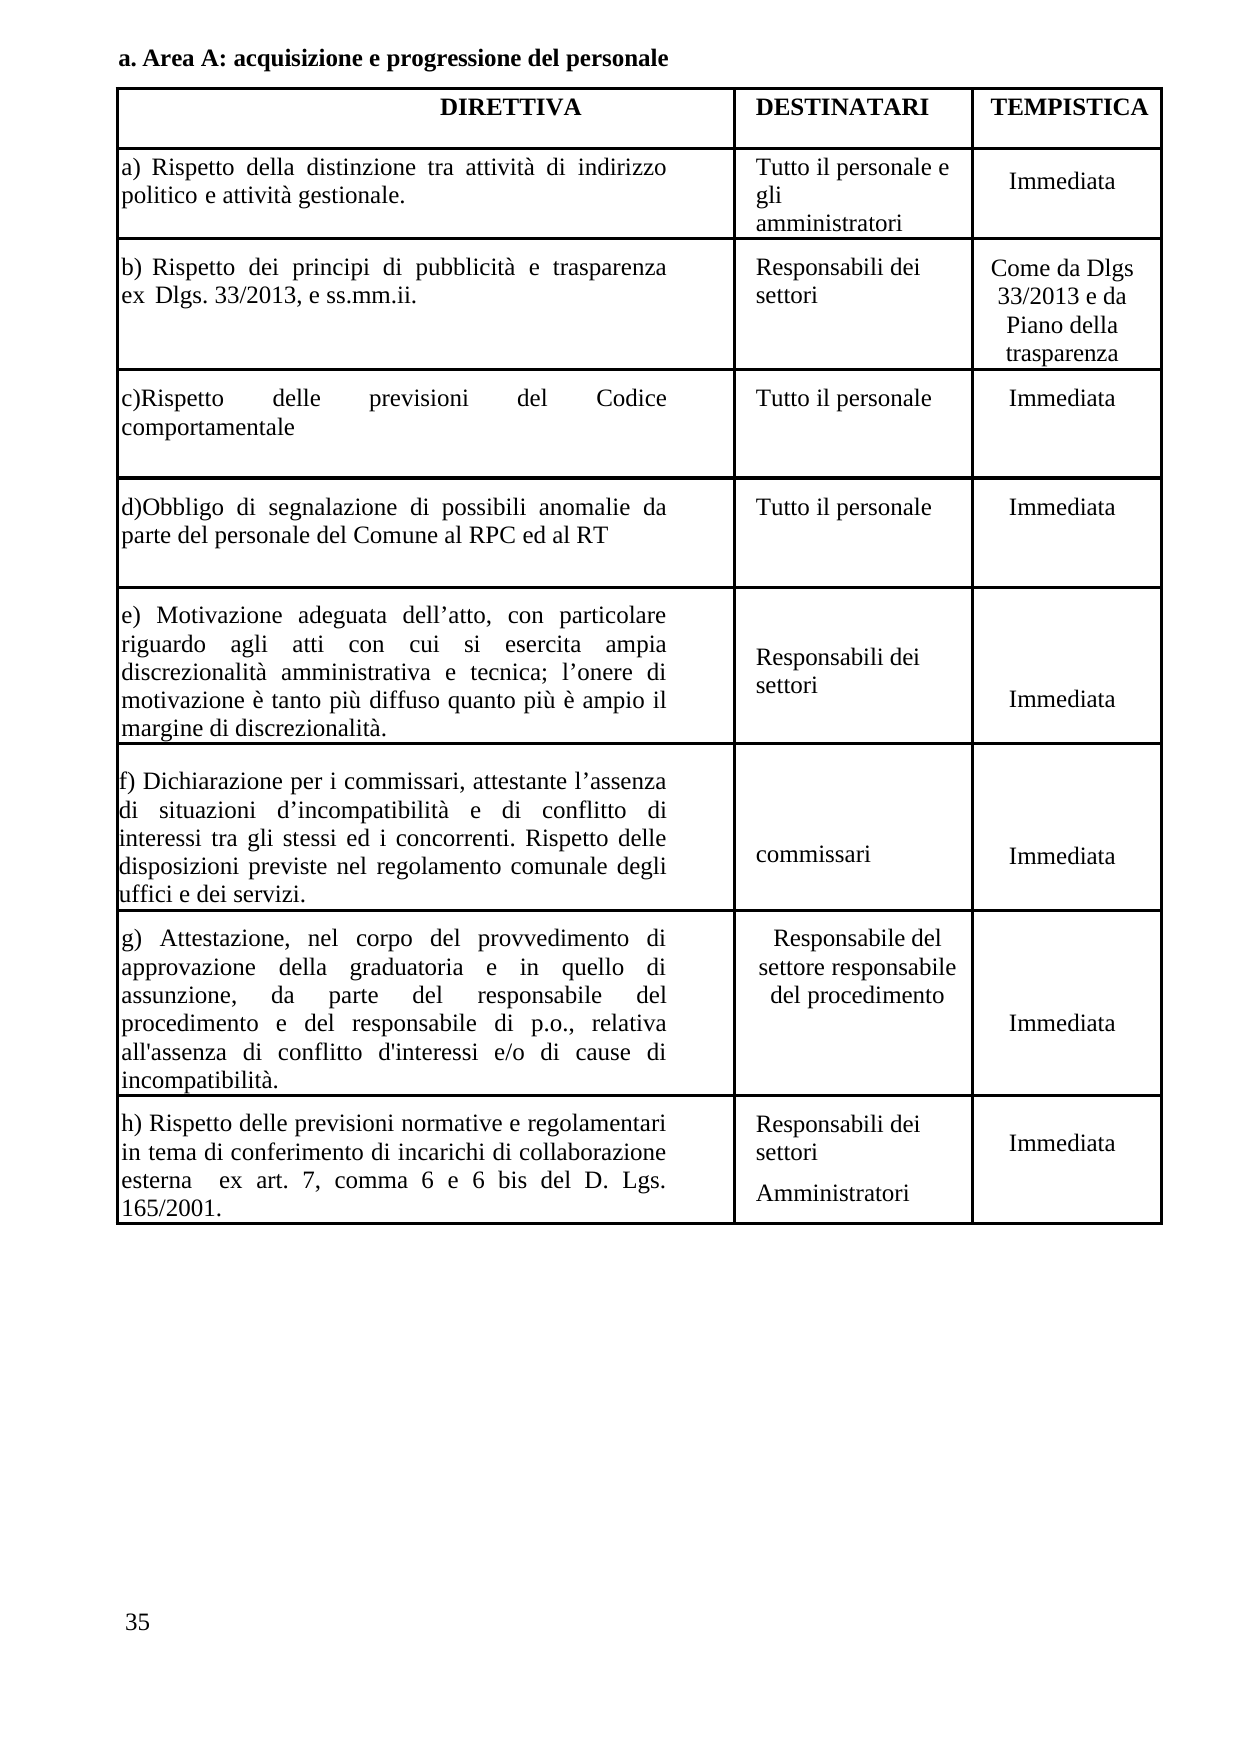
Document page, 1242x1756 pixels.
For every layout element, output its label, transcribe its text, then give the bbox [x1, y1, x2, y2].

table_cell Immediata [974, 1097, 1160, 1222]
table_cell f) Dichiarazione per i commissari, attestante l’assenza di situazioni d’incompatibilità e di conflitto di interessi tra gli stessi ed i concorrenti. Rispetto delle disposizioni previste nel regolamento comunale degli uffici e dei servizi. [119, 745, 733, 909]
table_header DESTINATARI [736, 90, 971, 147]
table_cell Responsabili dei settori [736, 240, 971, 368]
table_cell a) Rispetto della distinzione tra attività di indirizzo politico e attività gestionale. [119, 150, 733, 237]
table_cell Tutto il personale [736, 371, 971, 476]
table_cell d)Obbligo di segnalazione di possibili anomalie da parte del personale del Comune al RPC ed al RT [119, 480, 733, 586]
table_cell g) Attestazione, nel corpo del provvedimento di approvazione della graduatoria e in quello di assunzione, da parte del responsabile del procedimento e del responsabile di p.o., relativa all'assenza di conflitto d'interessi e/o di cause di incompatibilità. [119, 912, 733, 1094]
table_cell Responsabili dei settori [736, 589, 971, 742]
table_cell Tutto il personale e gli amministratori [736, 150, 971, 237]
subtitle Area A: acquisizione e progressione del personale [118, 43, 1138, 72]
table_cell b) Rispetto dei principi di pubblicità e trasparenza ex Dlgs. 33/2013, e ss.mm.ii. [119, 240, 733, 368]
table_cell Immediata [974, 371, 1160, 476]
table_cell Responsabili dei settori Amministratori [736, 1097, 971, 1222]
table_cell Tutto il personale [736, 480, 971, 586]
table_header TEMPISTICA [974, 90, 1160, 147]
table_cell Immediata [974, 745, 1160, 909]
table_cell Immediata [974, 150, 1160, 237]
table_cell c)Rispetto delle previsioni del Codice comportamentale [119, 371, 733, 476]
table_cell Immediata [974, 480, 1160, 586]
table_header DIRETTIVA [119, 90, 733, 147]
table_cell commissari [736, 745, 971, 909]
table_cell Come da Dlgs 33/2013 e da Piano della trasparenza [974, 240, 1160, 368]
table_cell h) Rispetto delle previsioni normative e regolamentari in tema di conferimento di incarichi di collaborazione esterna ex art. 7, comma 6 e 6 bis del D. Lgs. 165/2001. [119, 1097, 733, 1222]
table_cell e) Motivazione adeguata dell’atto, con particolare riguardo agli atti con cui si esercita ampia discrezionalità amministrativa e tecnica; l’onere di motivazione è tanto più diffuso quanto più è ampio il margine di discrezionalità. [119, 589, 733, 742]
table_cell Immediata [974, 912, 1160, 1094]
table_cell Responsabile del settore responsabile del procedimento [736, 912, 971, 1094]
table_cell Immediata [974, 589, 1160, 742]
